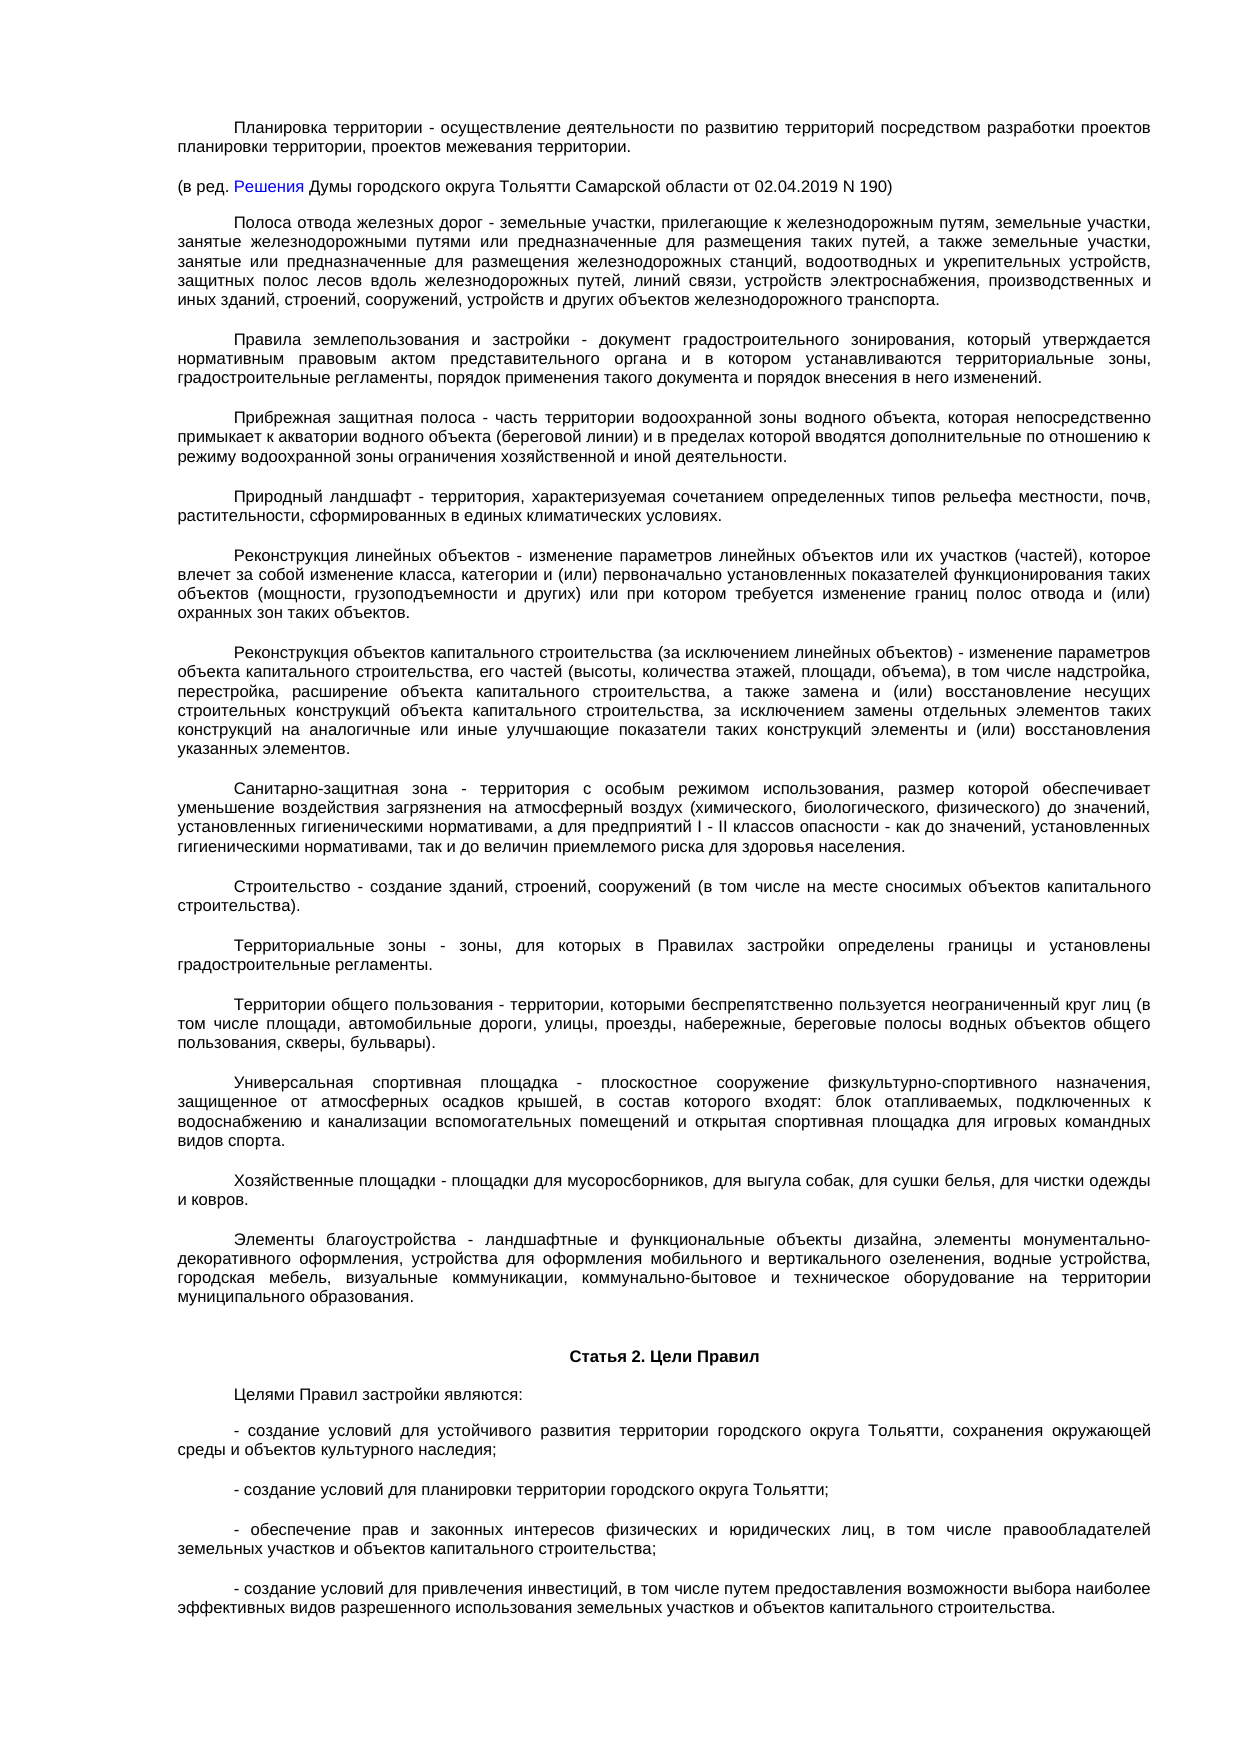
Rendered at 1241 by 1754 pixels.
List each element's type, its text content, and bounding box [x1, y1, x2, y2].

text Территории общего пользования - территории, которыми беспрепятственно пользуется неограниченный круг лиц (в том числе площади, автомобильные дороги, улицы, проезды, набережные, береговые полосы водных объектов общего пользования, скверы, бульвары). [177, 995, 1152, 1052]
text Хозяйственные площадки - площадки для мусоросборников, для выгула собак, для сушки белья, для чистки одежды и ковров. [177, 1171, 1152, 1209]
text - обеспечение прав и законных интересов физических и юридических лиц, в том числе правообладателей земельных участков и объектов капитального строительства; [177, 1520, 1152, 1558]
text Реконструкция линейных объектов - изменение параметров линейных объектов или их участков (частей), которое влечет за собой изменение класса, категории и (или) первоначально установленных показателей функционирования таких объектов (мощности, грузоподъемности и других) или при котором требуется изменение границ полос отвода и (или) охранных зон таких объектов. [177, 546, 1152, 622]
text Природный ландшафт - территория, характеризуемая сочетанием определенных типов рельефа местности, почв, растительности, сформированных в единых климатических условиях. [177, 486, 1152, 525]
text Полоса отвода железных дорог - земельные участки, прилегающие к железнодорожным путям, земельные участки, занятые железнодорожными путями или предназначенные для размещения таких путей, а также земельные участки, занятые или предназначенные для размещения железнодорожных станций, водоотводных и укрепительных устройств, защитных полос лесов вдоль железнодорожных путей, линий связи, устройств электроснабжения, производственных и иных зданий, строений, сооружений, устройств и других объектов железнодорожного транспорта. [177, 213, 1152, 309]
text Целями Правил застройки являются: [177, 1385, 1152, 1404]
text - создание условий для планировки территории городского округа Тольятти; [177, 1480, 1152, 1499]
text Статья 2. Цели Правил [177, 1346, 1152, 1366]
text - создание условий для привлечения инвестиций, в том числе путем предоставления возможности выбора наиболее эффективных видов разрешенного использования земельных участков и объектов капитального строительства. [177, 1579, 1152, 1617]
text Элементы благоустройства - ландшафтные и функциональные объекты дизайна, элементы монументально-декоративного оформления, устройства для оформления мобильного и вертикального озеленения, водные устройства, городская мебель, визуальные коммуникации, коммунально-бытовое и техническое оборудование на территории муниципального образования. [177, 1230, 1152, 1306]
text Универсальная спортивная площадка - плоскостное сооружение физкультурно-спортивного назначения, защищенное от атмосферных осадков крышей, в состав которого входят: блок отапливаемых, подключенных к водоснабжению и канализации вспомогательных помещений и открытая спортивная площадка для игровых командных видов спорта. [177, 1073, 1152, 1150]
text Реконструкция объектов капитального строительства (за исключением линейных объектов) - изменение параметров объекта капитального строительства, его частей (высоты, количества этажей, площади, объема), в том числе надстройка, перестройка, расширение объекта капитального строительства, а также замена и (или) восстановление несущих строительных конструкций объекта капитального строительства, за исключением замены отдельных элементов таких конструкций на аналогичные или иные улучшающие показатели таких конструкций элементы и (или) восстановления указанных элементов. [177, 643, 1152, 758]
text Прибрежная защитная полоса - часть территории водоохранной зоны водного объекта, которая непосредственно примыкает к акватории водного объекта (береговой линии) и в пределах которой вводятся дополнительные по отношению к режиму водоохранной зоны ограничения хозяйственной и иной деятельности. [177, 408, 1152, 466]
text Санитарно-защитная зона - территория с особым режимом использования, размер которой обеспечивает уменьшение воздействия загрязнения на атмосферный воздух (химического, биологического, физического) до значений, установленных гигиеническими нормативами, а для предприятий I - II классов опасности - как до значений, установленных гигиеническими нормативами, так и до величин приемлемого риска для здоровья населения. [177, 779, 1152, 856]
text Территориальные зоны - зоны, для которых в Правилах застройки определены границы и установлены градостроительные регламенты. [177, 936, 1152, 974]
text (в ред. Решения Думы городского округа Тольятти Самарской области от 02.04.2019 N 190) [177, 177, 1152, 196]
text Правила землепользования и застройки - документ градостроительного зонирования, который утверждается нормативным правовым актом представительного органа и в котором устанавливаются территориальные зоны, градостроительные регламенты, порядок применения такого документа и порядок внесения в него изменений. [177, 330, 1152, 387]
text - создание условий для устойчивого развития территории городского округа Тольятти, сохранения окружающей среды и объектов культурного наследия; [177, 1421, 1152, 1459]
text Строительство - создание зданий, строений, сооружений (в том числе на месте сносимых объектов капитального строительства). [177, 876, 1152, 915]
text Планировка территории - осуществление деятельности по развитию территорий посредством разработки проектов планировки территории, проектов межевания территории. [177, 118, 1152, 156]
